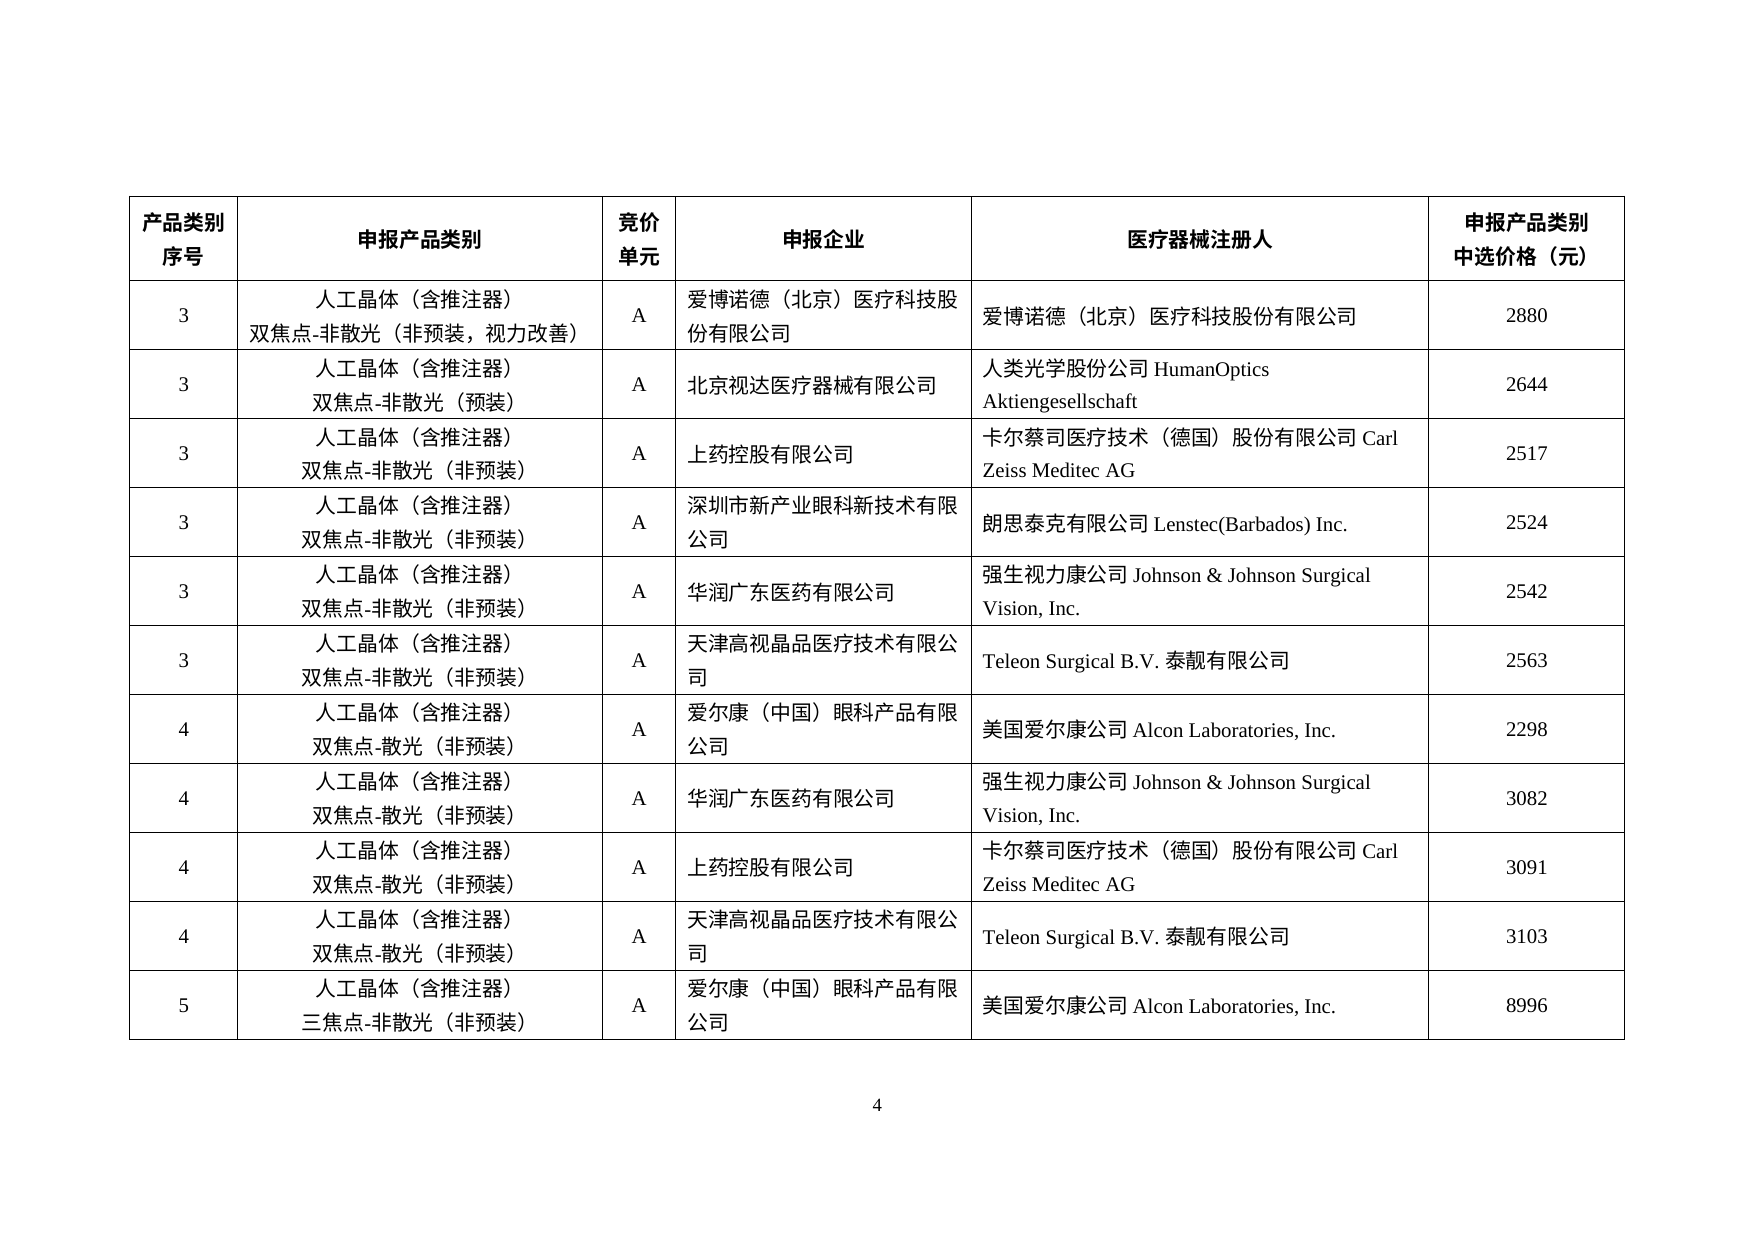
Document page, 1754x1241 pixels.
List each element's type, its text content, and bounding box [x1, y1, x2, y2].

table_cell 4 [130, 695, 237, 763]
table_cell 8996 [1429, 971, 1624, 1038]
table_header 申报企业 [676, 197, 971, 280]
table_cell 人工晶体（含推注器） 双焦点-非散光（非预装） [238, 419, 602, 487]
table_cell 3103 [1429, 902, 1624, 969]
table_cell A [603, 833, 675, 901]
table_cell 2563 [1429, 626, 1624, 694]
table_cell 人工晶体（含推注器） 双焦点-散光（非预装） [238, 764, 602, 832]
table_cell 上药控股有限公司 [676, 419, 971, 487]
table_cell 3 [130, 419, 237, 487]
table_cell 人工晶体（含推注器） 双焦点-非散光（非预装） [238, 626, 602, 694]
table_cell 华润广东医药有限公司 [676, 557, 971, 625]
table_cell A [603, 764, 675, 832]
table_cell A [603, 350, 675, 418]
table_cell 华润广东医药有限公司 [676, 764, 971, 832]
table_cell 爱尔康（中国）眼科产品有限公司 [676, 695, 971, 763]
table_cell 强生视力康公司 Johnson & Johnson Surgical Vision, Inc. [972, 764, 1428, 832]
table_cell 2517 [1429, 419, 1624, 487]
table_cell 3 [130, 350, 237, 418]
table_cell 3082 [1429, 764, 1624, 832]
table_cell 朗思泰克有限公司Lenstec(Barbados) Inc. [972, 488, 1428, 556]
table_cell 人工晶体（含推注器） 双焦点-非散光（非预装） [238, 557, 602, 625]
table_cell 卡尔蔡司医疗技术（德国）股份有限公司 Carl Zeiss Meditec AG [972, 419, 1428, 487]
table_cell 上药控股有限公司 [676, 833, 971, 901]
table_cell Teleon Surgical B.V. 泰靓有限公司 [972, 902, 1428, 969]
table_cell 3091 [1429, 833, 1624, 901]
table_cell 2524 [1429, 488, 1624, 556]
table_cell A [603, 419, 675, 487]
table_cell A [603, 281, 675, 349]
table_cell 人工晶体（含推注器） 双焦点-非散光（非预装） [238, 488, 602, 556]
table_cell 4 [130, 833, 237, 901]
table_cell Teleon Surgical B.V. 泰靓有限公司 [972, 626, 1428, 694]
table_cell 人工晶体（含推注器） 双焦点-散光（非预装） [238, 695, 602, 763]
table_cell 人工晶体（含推注器） 双焦点-散光（非预装） [238, 902, 602, 969]
table_cell 人工晶体（含推注器） 三焦点-非散光（非预装） [238, 971, 602, 1038]
table_cell 爱博诺德（北京）医疗科技股份有限公司 [676, 281, 971, 349]
table_header 申报产品类别 [238, 197, 602, 280]
table_cell 2542 [1429, 557, 1624, 625]
table_cell 美国爱尔康公司Alcon Laboratories, Inc. [972, 971, 1428, 1038]
table_cell 5 [130, 971, 237, 1038]
table_cell 4 [130, 764, 237, 832]
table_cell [972, 833, 1428, 901]
table_cell 深圳市新产业眼科新技术有限公司 [676, 488, 971, 556]
table_cell 2298 [1429, 695, 1624, 763]
table_cell 2880 [1429, 281, 1624, 349]
table_header 医疗器械注册人 [972, 197, 1428, 280]
table_cell 3 [130, 626, 237, 694]
table_cell 爱博诺德（北京）医疗科技股份有限公司 [972, 281, 1428, 349]
table_cell 天津高视晶品医疗技术有限公司 [676, 626, 971, 694]
table_cell A [603, 902, 675, 969]
table_cell 北京视达医疗器械有限公司 [676, 350, 971, 418]
table_cell 3 [130, 281, 237, 349]
table_cell 3 [130, 557, 237, 625]
table_cell 强生视力康公司 Johnson & Johnson Surgical Vision, Inc. [972, 557, 1428, 625]
table_cell 美国爱尔康公司Alcon Laboratories, Inc. [972, 695, 1428, 763]
table_header 竞价单元 [603, 197, 675, 280]
table_cell 4 [130, 902, 237, 969]
table_cell A [603, 557, 675, 625]
table_cell A [603, 971, 675, 1038]
table_cell 人工晶体（含推注器） 双焦点-散光（非预装） [238, 833, 602, 901]
table_cell 爱尔康（中国）眼科产品有限公司 [676, 971, 971, 1038]
table_cell 天津高视晶品医疗技术有限公司 [676, 902, 971, 969]
table_cell A [603, 695, 675, 763]
table_cell 人工晶体（含推注器） 双焦点-非散光（预装） [238, 350, 602, 418]
table_cell 人类光学股份公司 HumanOptics Aktiengesellschaft [972, 350, 1428, 418]
table_cell 人工晶体（含推注器） 双焦点-非散光（非预装，视力改善） [238, 281, 602, 349]
table_cell 2644 [1429, 350, 1624, 418]
table_cell A [603, 488, 675, 556]
table_header 申报产品类别 中选价格（元） [1429, 197, 1624, 280]
table_cell A [603, 626, 675, 694]
table_header 产品类别 序号 [130, 197, 237, 280]
table_cell 3 [130, 488, 237, 556]
